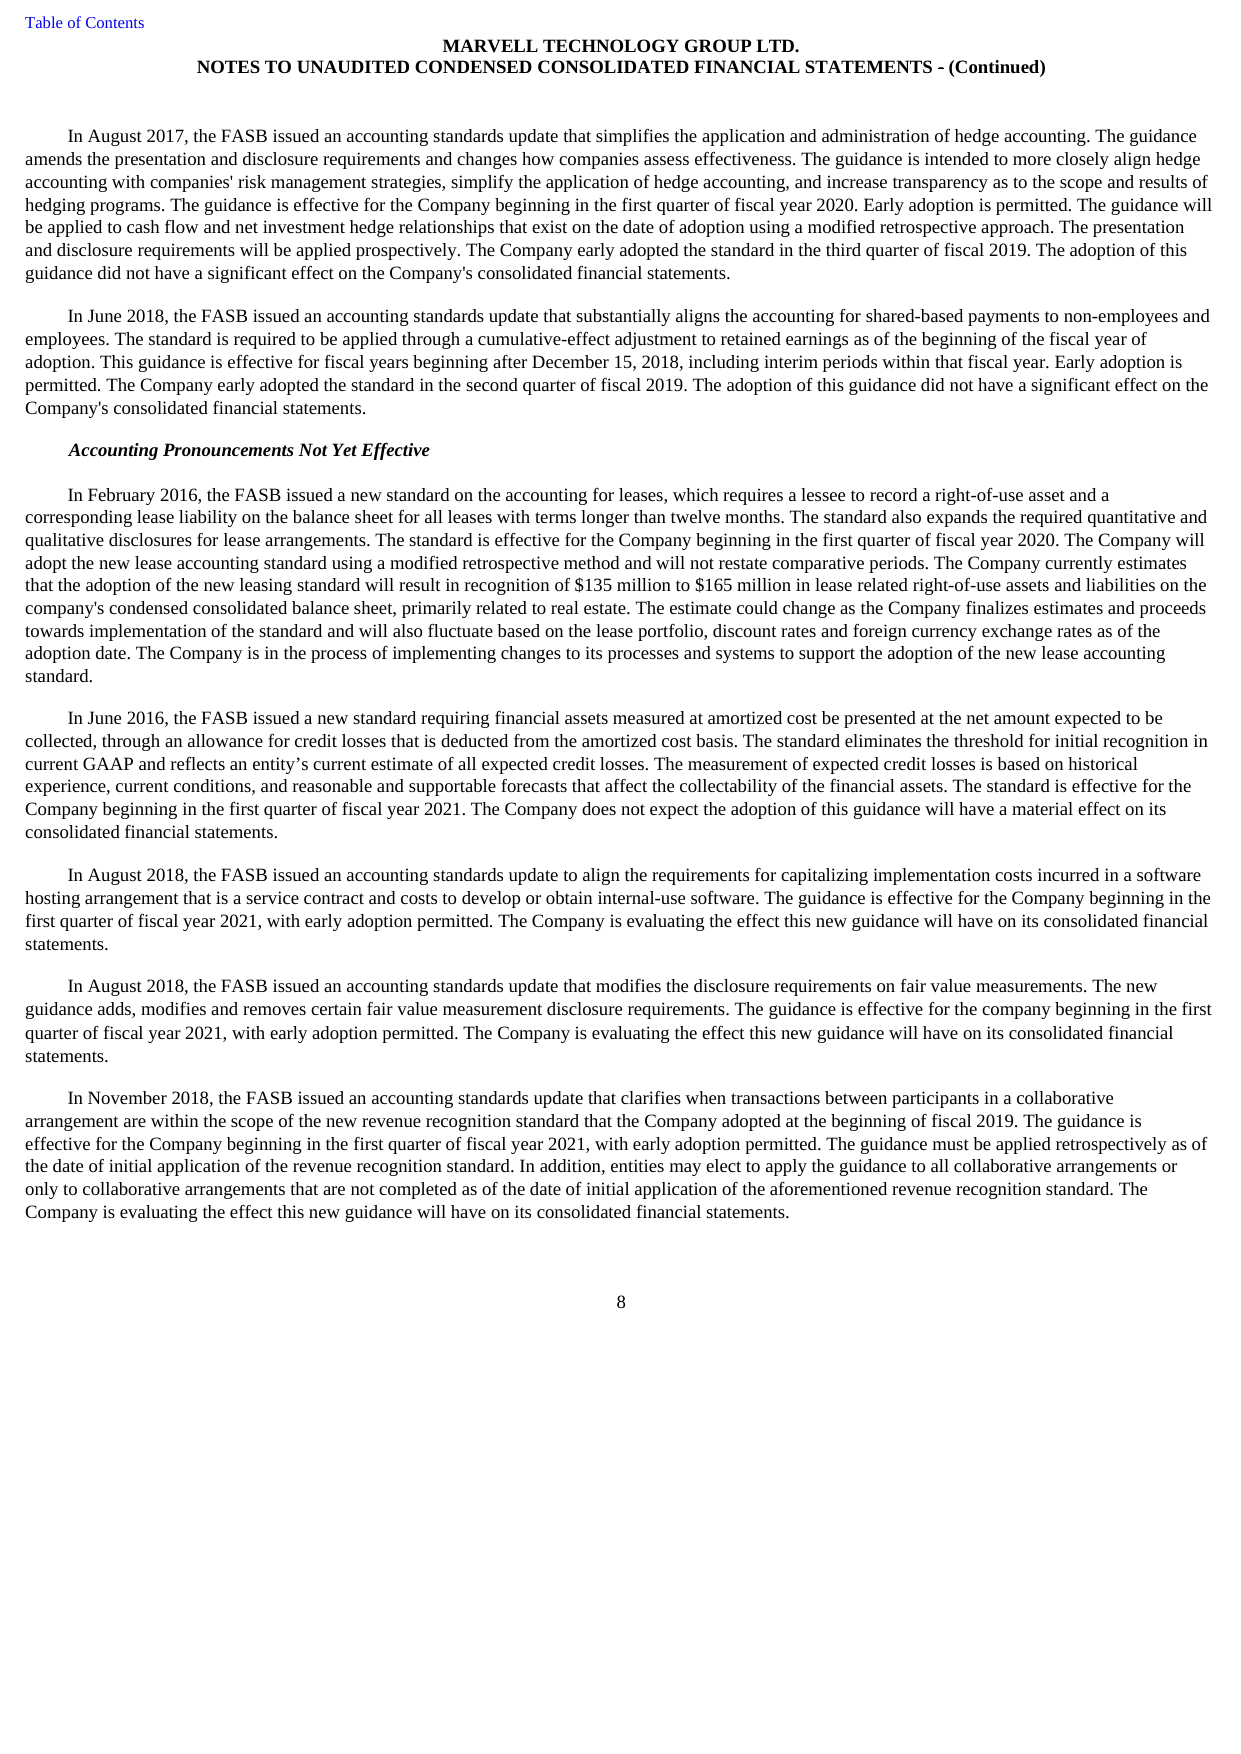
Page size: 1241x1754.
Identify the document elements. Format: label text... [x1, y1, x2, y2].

text In August 2017, the FASB issued an accounting standards update that simplifies the application and administration of hedge accounting. The guidance amends the presentation and disclosure requirements and changes how companies assess effectiveness. The guidance is intended to more closely align hedge accounting with companies' risk management strategies, simplify the application of hedge accounting, and increase transparency as to the scope and results of hedging programs. The guidance is effective for the Company beginning in the first quarter of fiscal year 2020. Early adoption is permitted. The guidance will be applied to cash flow and net investment hedge relationships that exist on the date of adoption using a modified retrospective approach. The presentation and disclosure requirements will be applied prospectively. The Company early adopted the standard in the third quarter of fiscal 2019. The adoption of this guidance did not have a significant effect on the Company's consolidated financial statements. [25, 125, 1215, 284]
text 8 [25, 1291, 1217, 1313]
text Accounting Pronouncements Not Yet Effective [69, 438, 1215, 460]
text In June 2018, the FASB issued an accounting standards update that substantially aligns the accounting for shared-based payments to non-employees and employees. The standard is required to be applied through a cumulative-effect adjustment to retained earnings as of the beginning of the fiscal year of adoption. This guidance is effective for fiscal years beginning after December 15, 2018, including interim periods within that fiscal year. Early adoption is permitted. The Company early adopted the standard in the second quarter of fiscal 2019. The adoption of this guidance did not have a significant effect on the Company's consolidated financial statements. [25, 304, 1211, 418]
text In August 2018, the FASB issued an accounting standards update that modifies the disclosure requirements on fair value measurements. The new guidance adds, modifies and removes certain fair value measurement disclosure requirements. The guidance is effective for the company beginning in the first quarter of fiscal year 2021, with early adoption permitted. The Company is evaluating the effect this new guidance will have on its consolidated financial statements. [25, 975, 1215, 1066]
text In June 2016, the FASB issued a new standard requiring financial assets measured at amortized cost be presented at the net amount expected to be collected, through an allowance for credit losses that is deducted from the amortized cost basis. The standard eliminates the threshold for initial recognition in current GAAP and reflects an entity’s current estimate of all expected credit losses. The measurement of expected credit losses is based on historical experience, current conditions, and reasonable and supportable forecasts that affect the collectability of the financial assets. The standard is effective for the Company beginning in the first quarter of fiscal year 2021. The Company does not expect the adoption of this guidance will have a material effect on its consolidated financial statements. [25, 707, 1211, 843]
text NOTES TO UNAUDITED CONDENSED CONSOLIDATED FINANCIAL STATEMENTS ‑ (Continued) [25, 56, 1217, 78]
text In February 2016, the FASB issued a new standard on the accounting for leases, which requires a lessee to record a right-of-use asset and a corresponding lease liability on the balance sheet for all leases with terms longer than twelve months. The standard also expands the required quantitative and qualitative disclosures for lease arrangements. The standard is effective for the Company beginning in the first quarter of fiscal year 2020. The Company will adopt the new lease accounting standard using a modified retrospective method and will not restate comparative periods. The Company currently estimates that the adoption of the new leasing standard will result in recognition of $135 million to $165 million in lease related right-of-use assets and liabilities on the company's condensed consolidated balance sheet, primarily related to real estate. The estimate could change as the Company finalizes estimates and proceeds towards implementation of the standard and will also fluctuate based on the lease portfolio, discount rates and foreign currency exchange rates as of the adoption date. The Company is in the process of implementing changes to its processes and systems to support the adoption of the new lease accounting standard. [25, 484, 1211, 686]
text MARVELL TECHNOLOGY GROUP LTD. [25, 34, 1217, 56]
text In August 2018, the FASB issued an accounting standards update to align the requirements for capitalizing implementation costs incurred in a software hosting arrangement that is a service contract and costs to develop or obtain internal-use software. The guidance is effective for the Company beginning in the first quarter of fiscal year 2021, with early adoption permitted. The Company is evaluating the effect this new guidance will have on its consolidated financial statements. [25, 863, 1213, 955]
text Table of Contents [25, 13, 1215, 32]
text In November 2018, the FASB issued an accounting standards update that clarifies when transactions between participants in a collaborative arrangement are within the scope of the new revenue recognition standard that the Company adopted at the beginning of fiscal 2019. The guidance is effective for the Company beginning in the first quarter of fiscal year 2021, with early adoption permitted. The guidance must be applied retrospectively as of the date of initial application of the revenue recognition standard. In addition, entities may elect to apply the guidance to all collaborative arrangements or only to collaborative arrangements that are not completed as of the date of initial application of the aforementioned revenue recognition standard. The Company is evaluating the effect this new guidance will have on its consolidated financial statements. [25, 1087, 1213, 1222]
